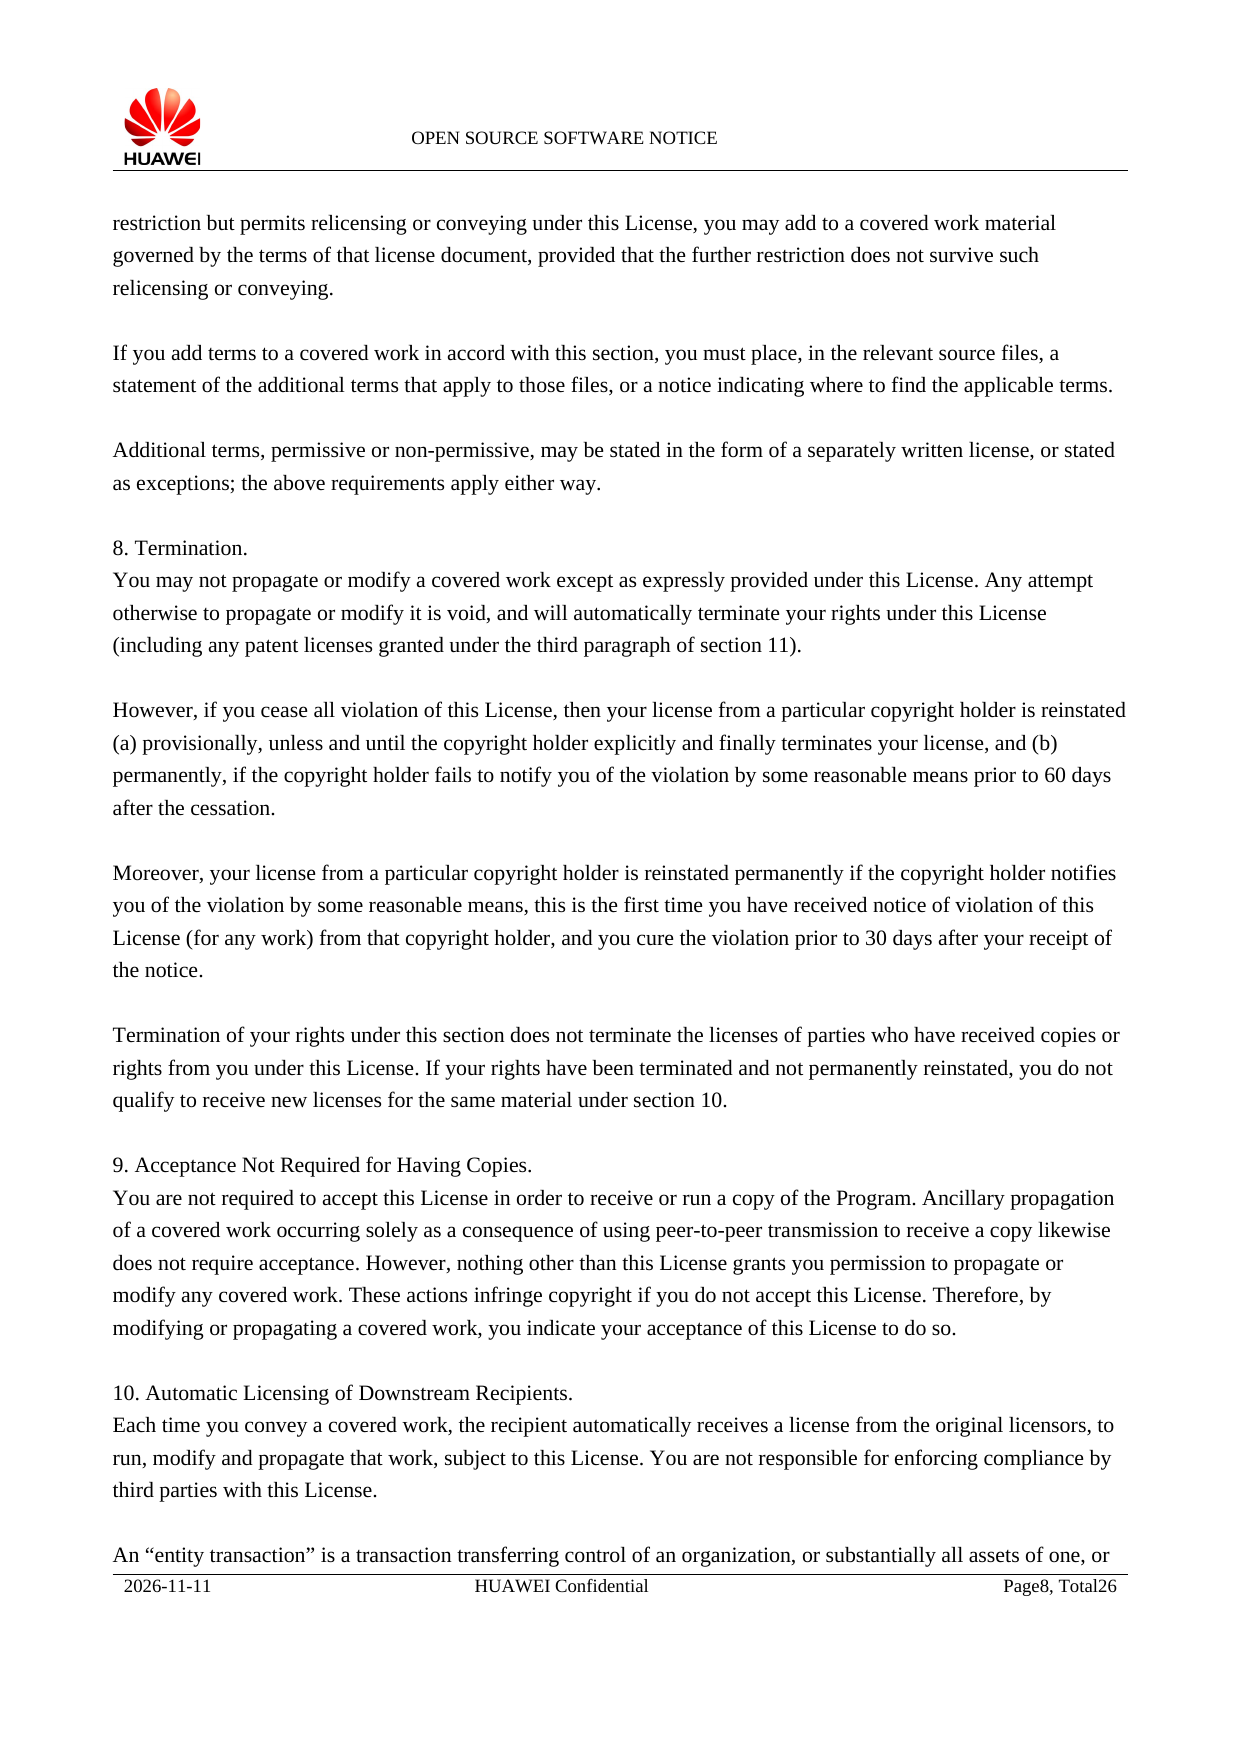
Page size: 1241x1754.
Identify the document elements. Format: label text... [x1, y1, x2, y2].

picture [124, 88, 201, 165]
